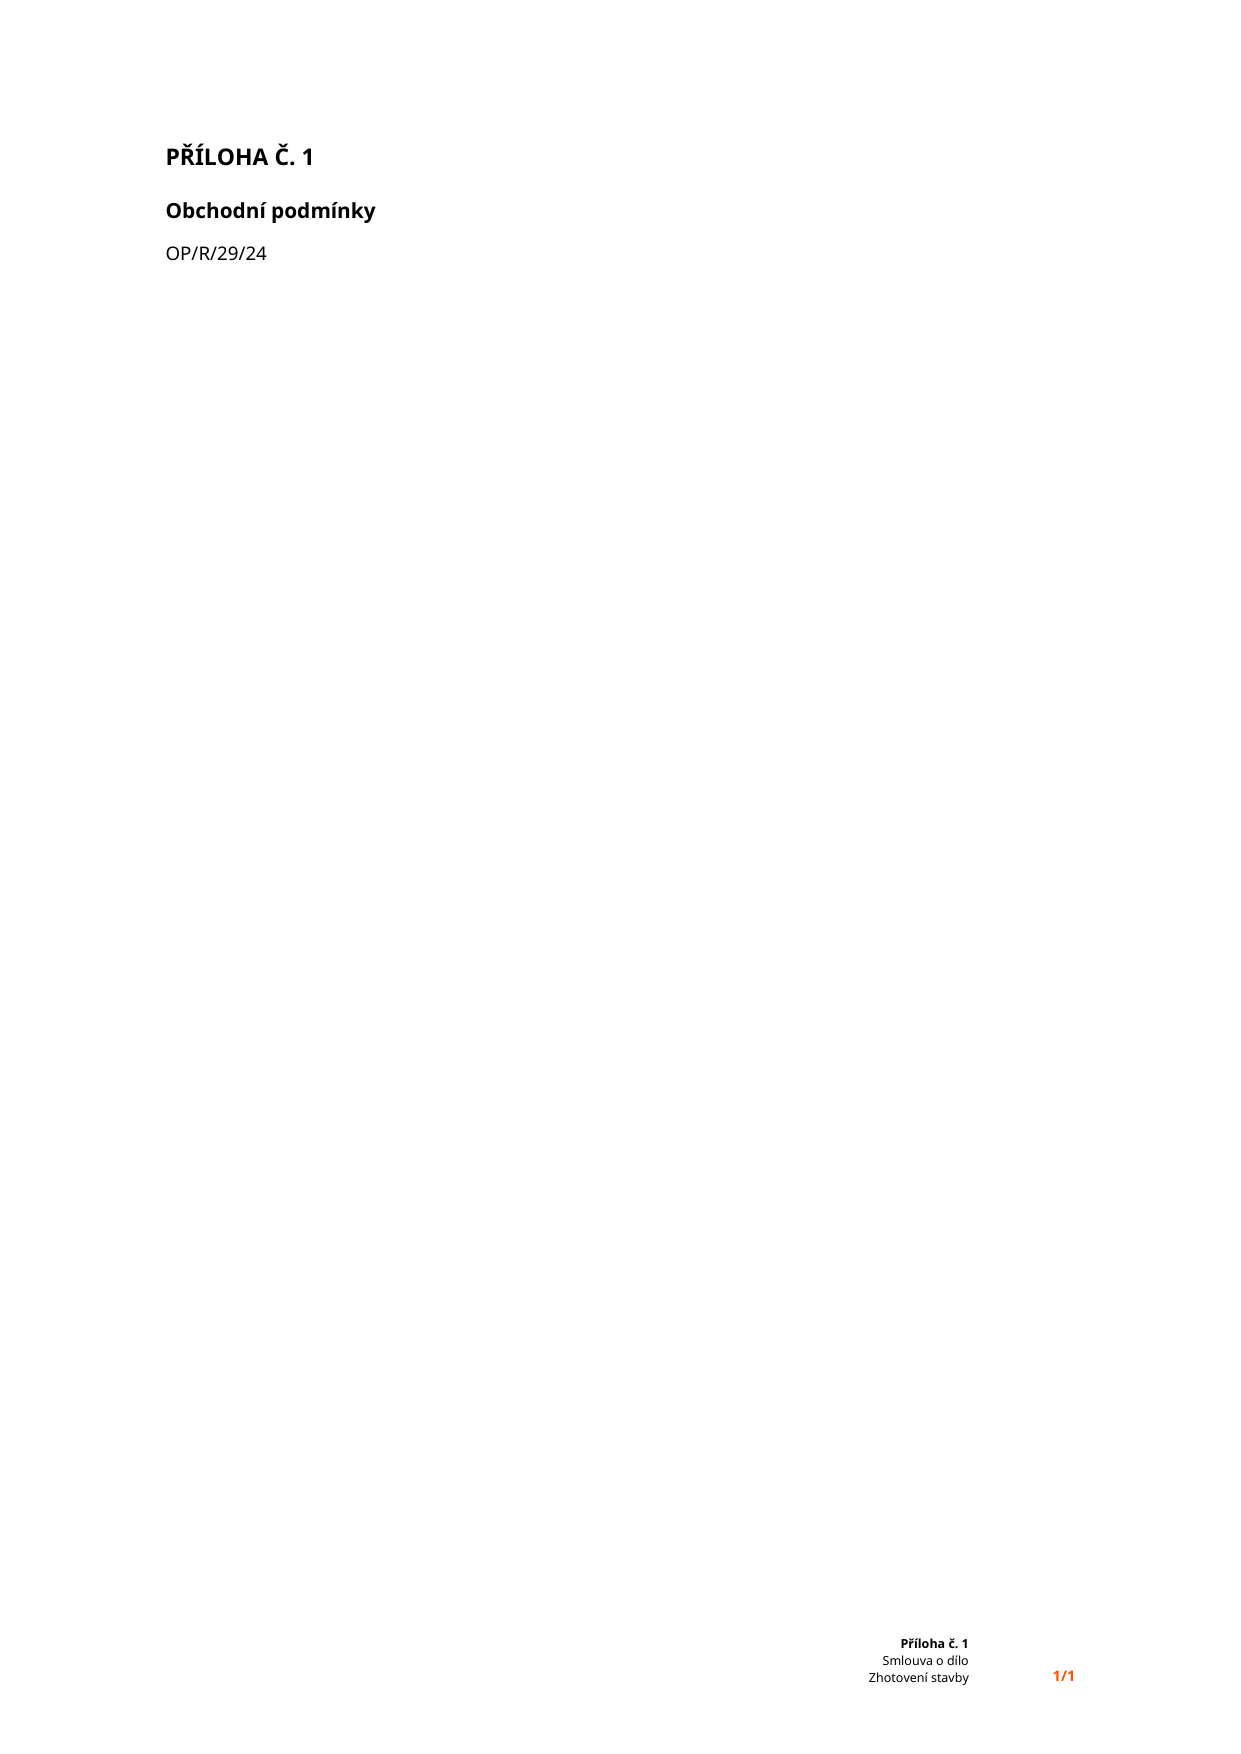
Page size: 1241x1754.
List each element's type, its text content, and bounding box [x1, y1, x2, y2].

text Obchodní podmínky [165, 197, 1075, 225]
text OP/R/29/24 [165, 240, 1075, 266]
text Příloha č. 1 [165, 141, 1075, 173]
